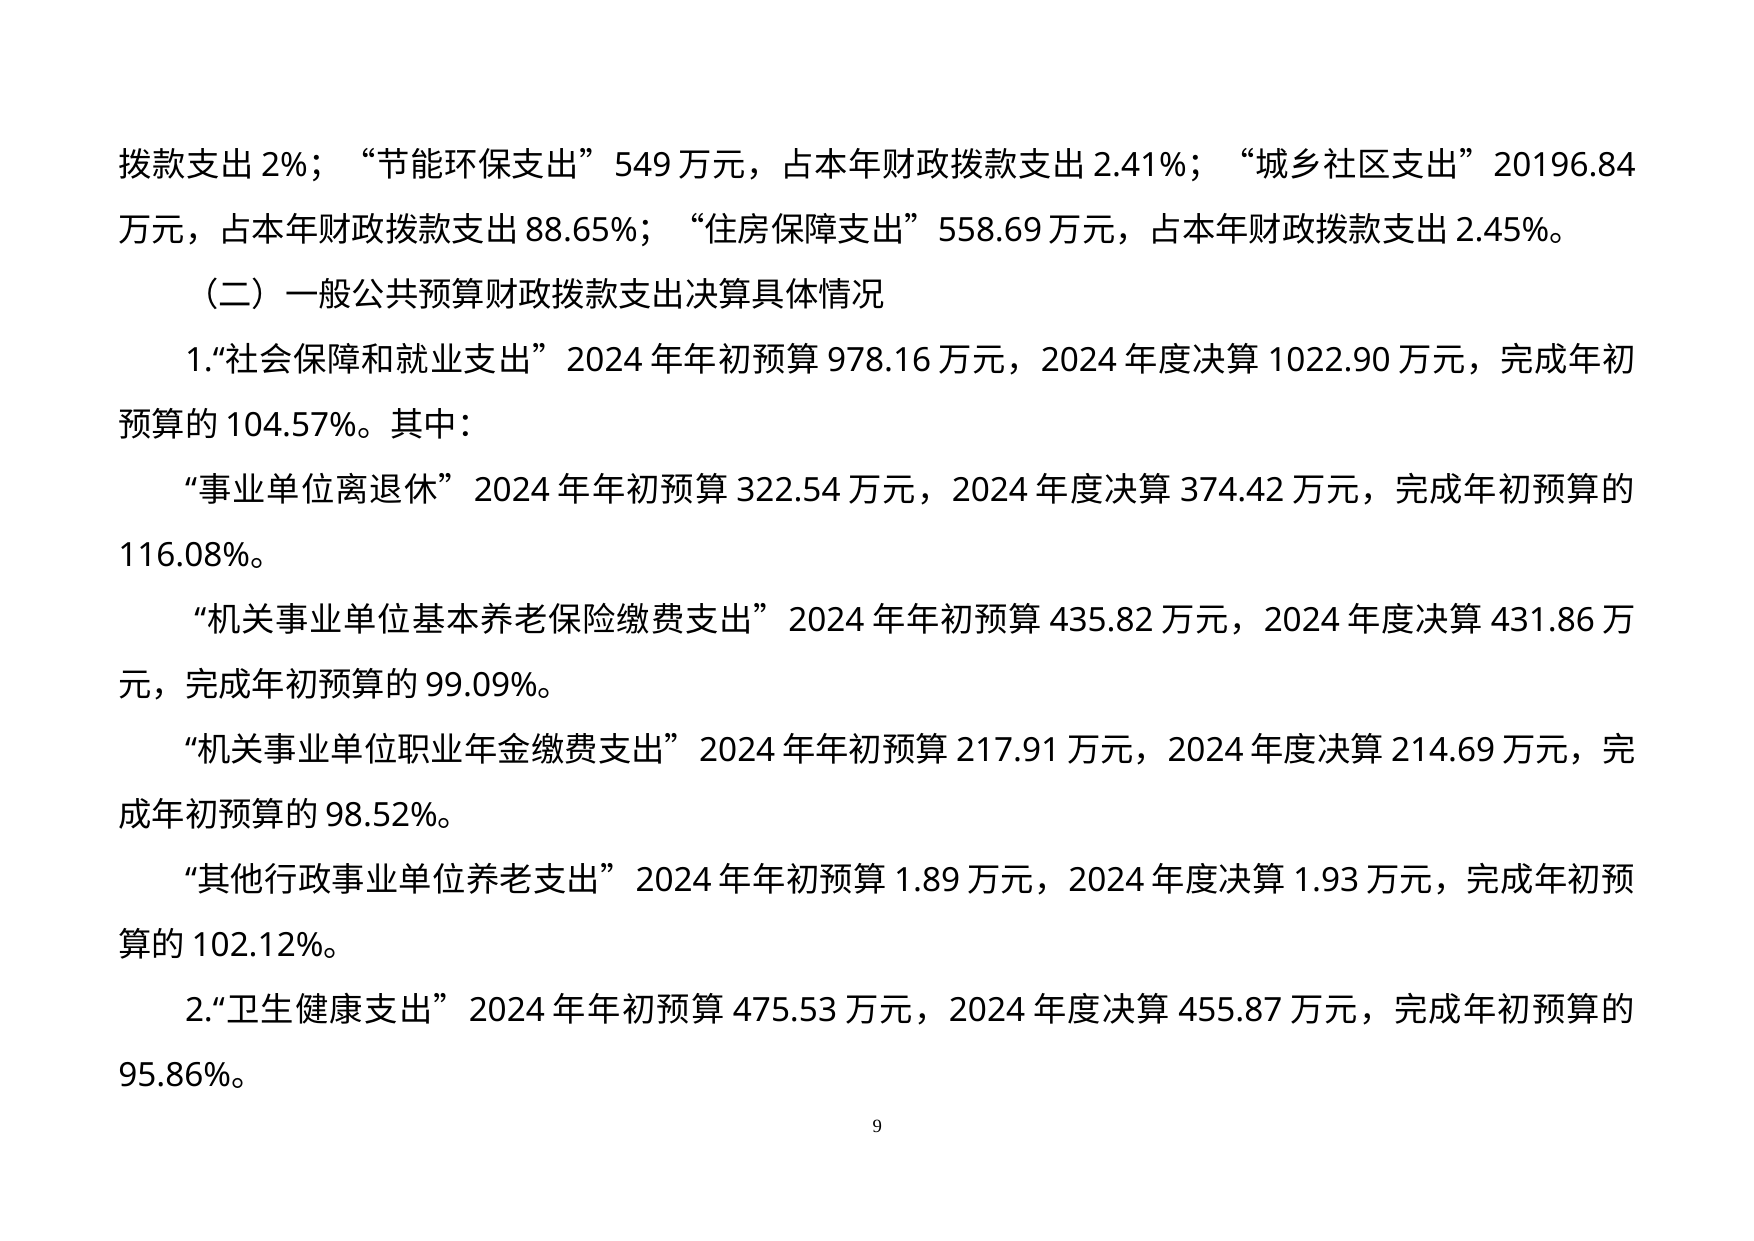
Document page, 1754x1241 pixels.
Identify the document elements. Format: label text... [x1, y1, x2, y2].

text （二）一般公共预算财政拨款支出决算具体情况 [118, 259, 1636, 324]
text “事业单位离退休”2024年年初预算322.54万元，2024年度决算374.42万元，完成年初预算的116.08%。 [118, 454, 1636, 584]
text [118, 129, 1636, 259]
text 1.“社会保障和就业支出”2024年年初预算978.16万元，2024年度决算1022.90万元，完成年初预算的104.57%。其中： [118, 324, 1636, 454]
text “其他行政事业单位养老支出”2024年年初预算1.89万元，2024年度决算1.93万元，完成年初预算的102.12%。 [118, 844, 1636, 974]
text “机关事业单位基本养老保险缴费支出”2024年年初预算435.82万元，2024年度决算431.86万元，完成年初预算的99.09%。 [118, 584, 1636, 714]
text 2.“卫生健康支出”2024年年初预算475.53万元，2024年度决算455.87万元，完成年初预算的95.86%。 [118, 974, 1636, 1104]
text “机关事业单位职业年金缴费支出”2024年年初预算217.91万元，2024年度决算214.69万元，完成年初预算的98.52%。 [118, 714, 1636, 844]
